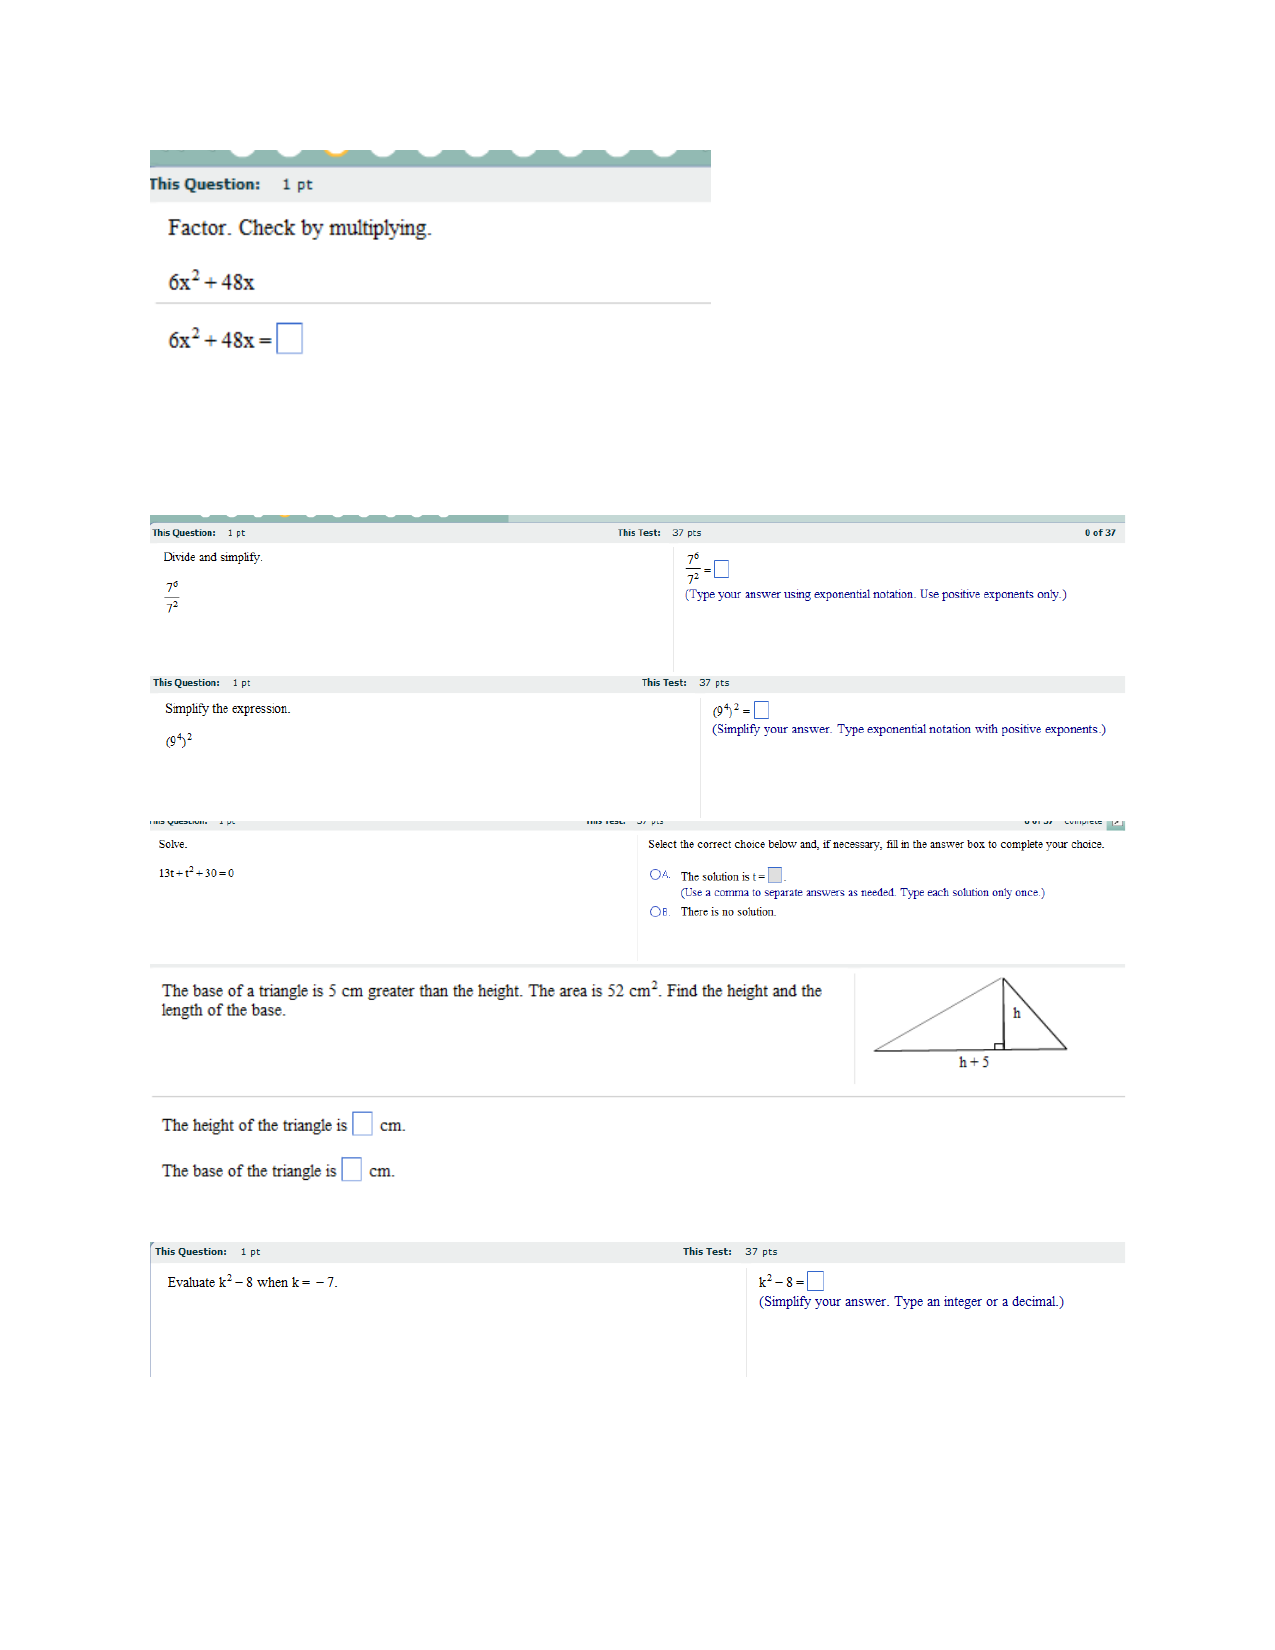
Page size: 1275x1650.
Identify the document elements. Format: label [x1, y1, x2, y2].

picture [150, 964, 1125, 1239]
picture [150, 676, 1125, 818]
picture [150, 821, 1125, 961]
picture [150, 515, 1125, 672]
picture [150, 150, 711, 511]
picture [150, 1242, 1125, 1377]
